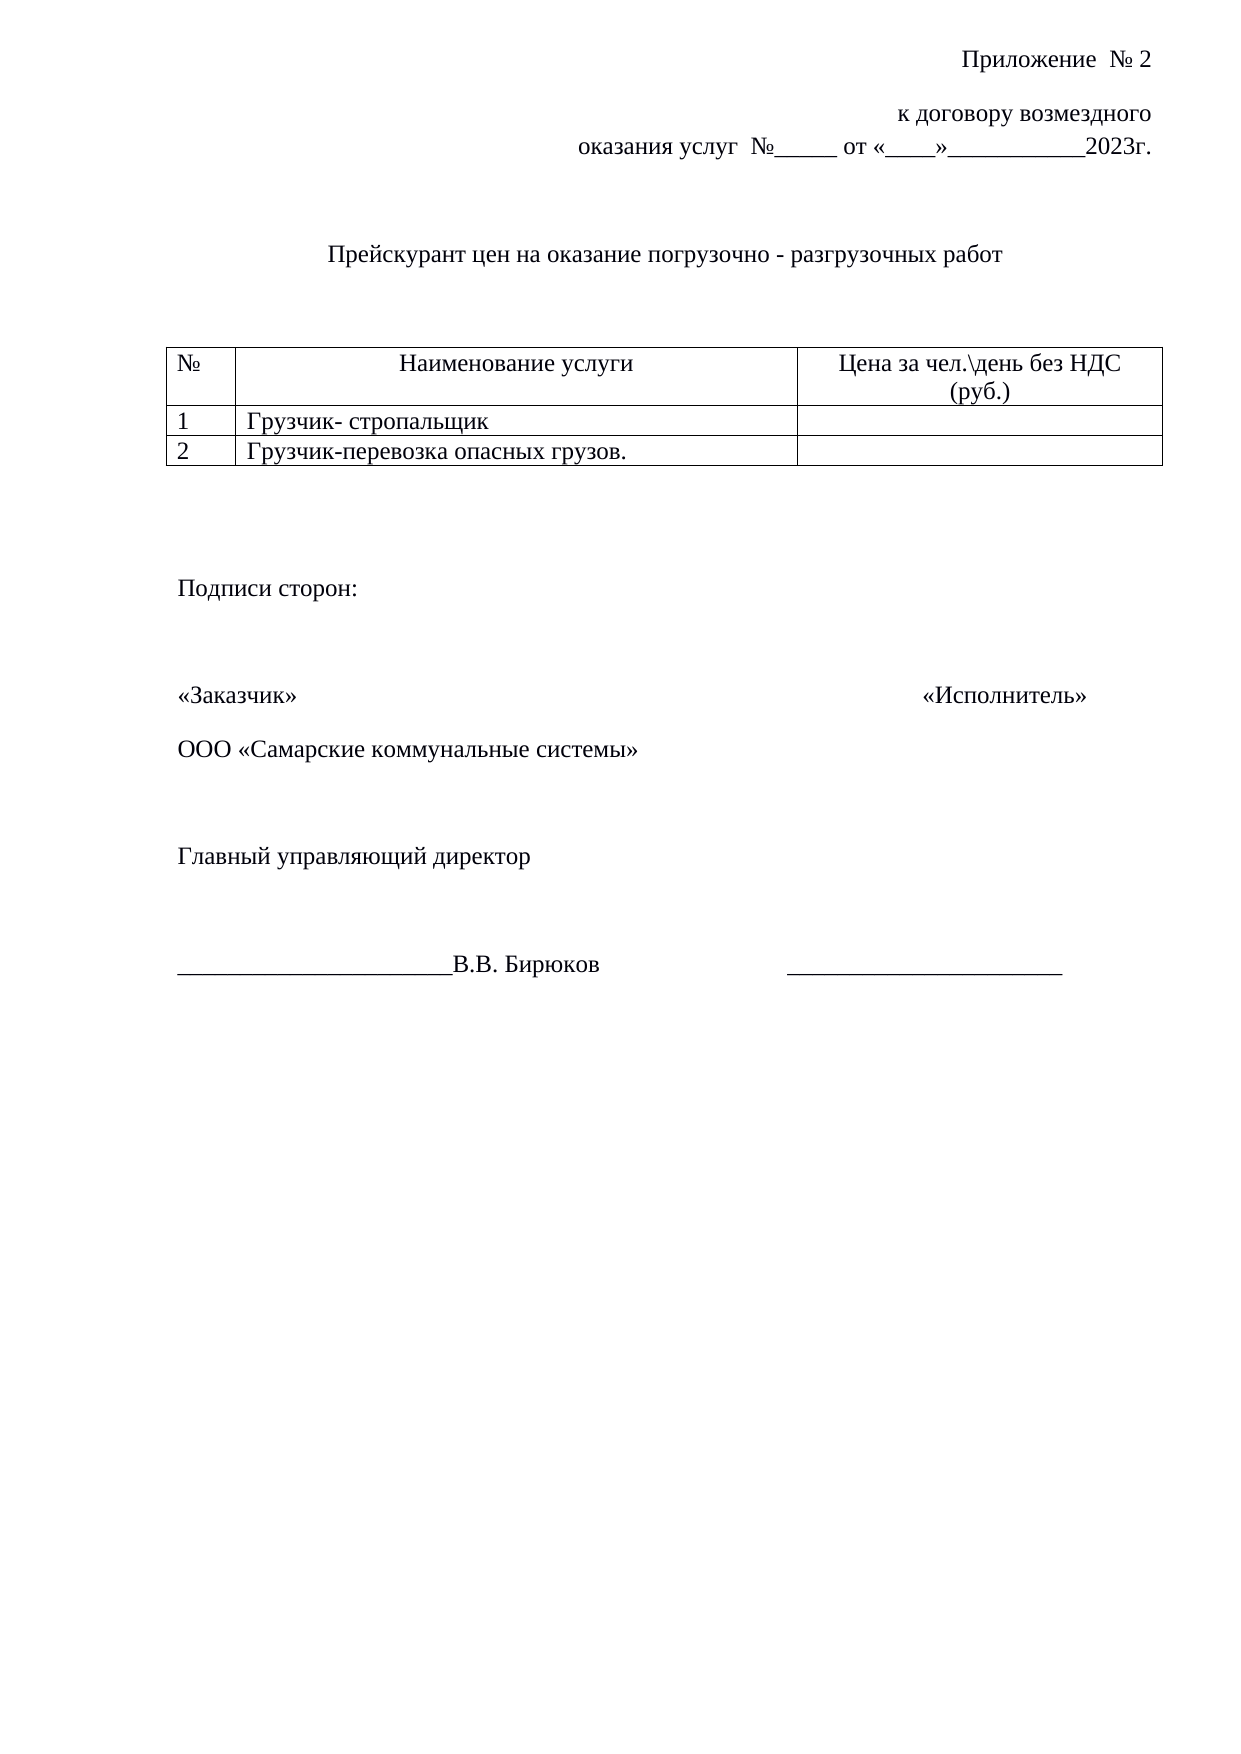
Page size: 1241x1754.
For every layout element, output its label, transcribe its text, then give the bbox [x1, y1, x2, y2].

text ООО «Самарские коммунальные системы» [177, 734, 1152, 763]
text Подписи сторон: [177, 573, 1152, 601]
text ______________________В.В. Бирюков ______________________ [177, 949, 1152, 978]
text Главный управляющий директор [177, 841, 1152, 870]
text Прейскурант цен на оказание погрузочно - разгрузочных работ [177, 239, 1152, 268]
table_header Наименование услуги [236, 348, 797, 405]
table_cell Грузчик-перевозка опасных грузов. [236, 436, 797, 465]
text «Заказчик» «Исполнитель» [177, 680, 1152, 709]
table_cell Грузчик- стропальщик [236, 406, 797, 435]
text к договору возмездного оказания услуг №_____ от «____»___________2023г. [177, 98, 1152, 160]
table_cell [798, 436, 1162, 465]
table_cell 2 [167, 436, 235, 465]
table_header № [167, 348, 235, 405]
text Приложение № 2 [177, 44, 1152, 73]
table_header Цена за чел.\день без НДС (руб.) [798, 348, 1162, 405]
table_cell [798, 406, 1162, 435]
table_cell 1 [167, 406, 235, 435]
